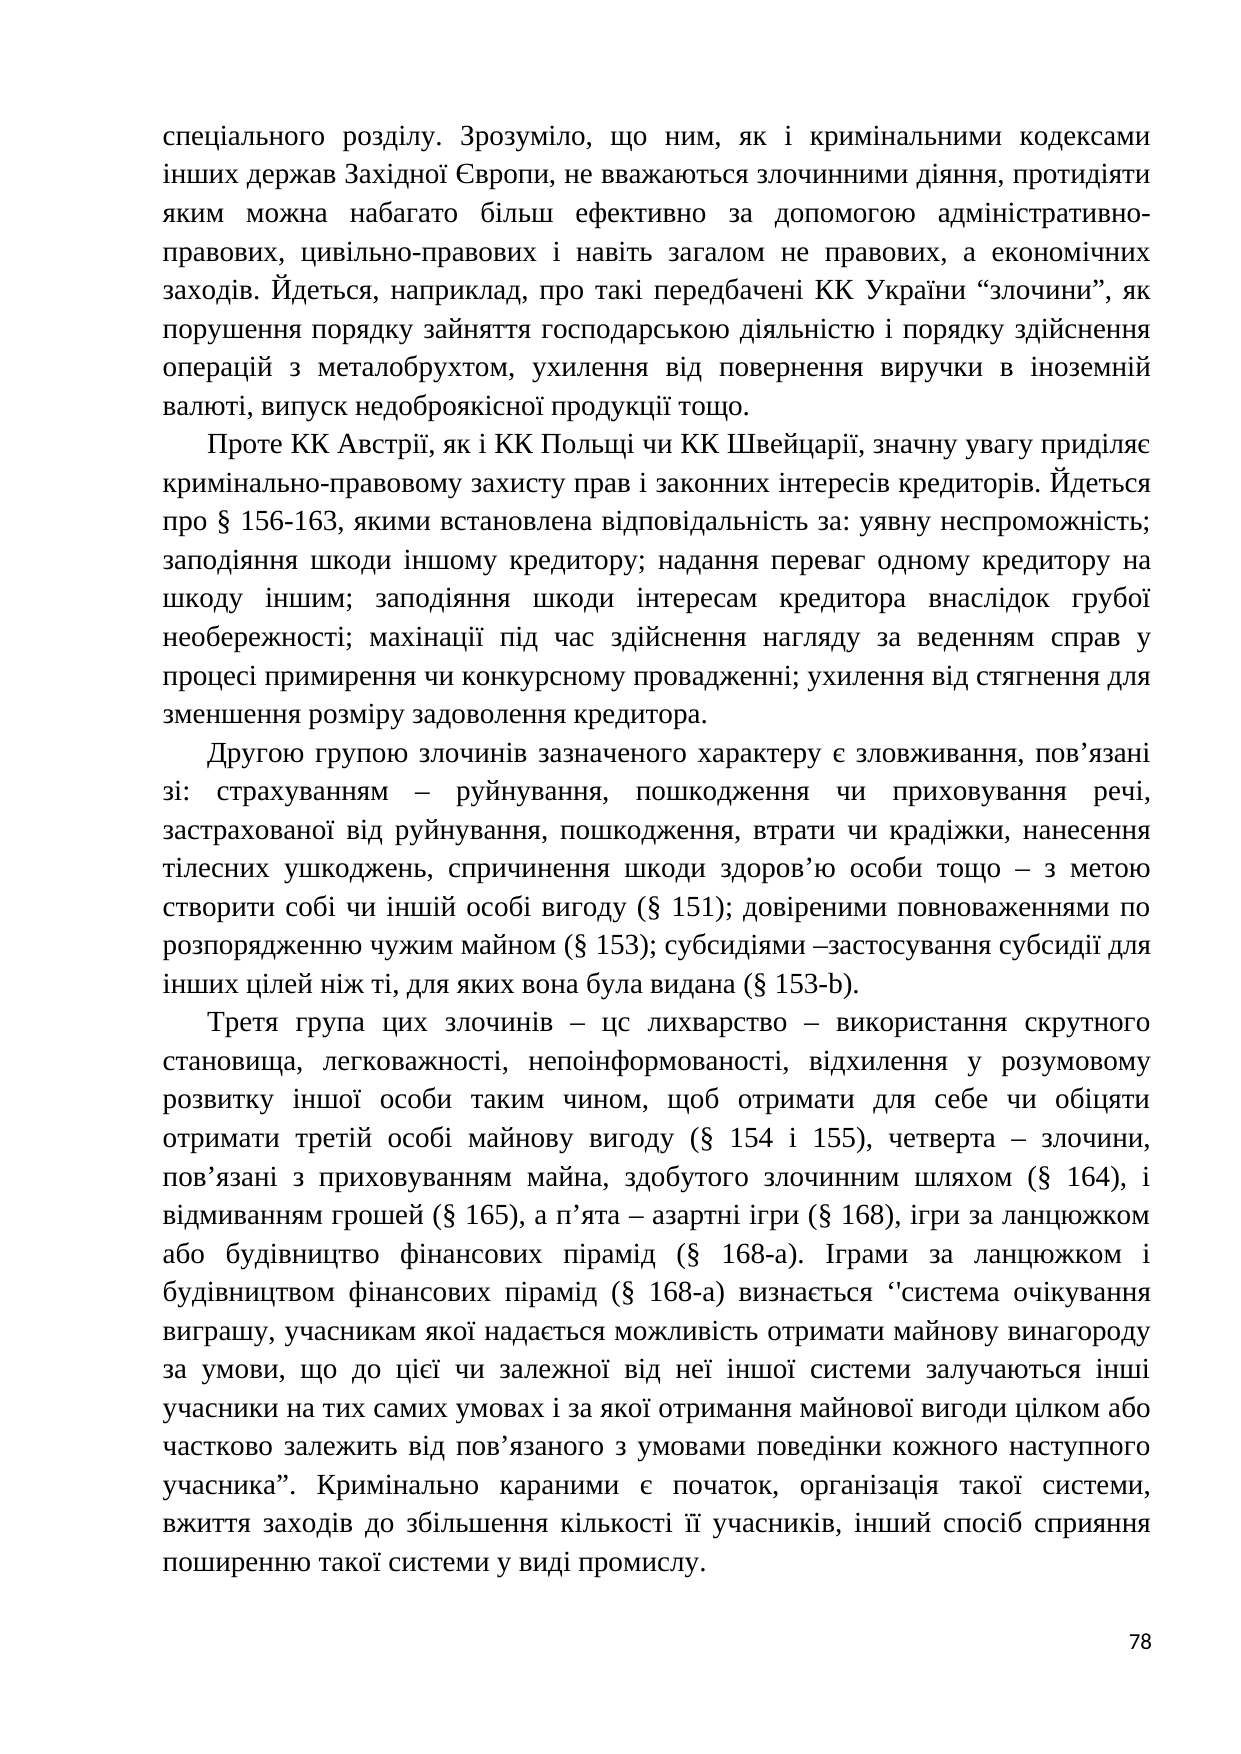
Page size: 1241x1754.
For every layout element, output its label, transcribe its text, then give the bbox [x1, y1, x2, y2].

text Проте КК Австрії, як і КК Польщі чи КК Швейцарії, значну увагу приділяє кримінально-правовому захисту прав і законних інтересів кредиторів. Йдеться про § 156-163, якими встановлена відповідальність за: уявну неспроможність; заподіяння шкоди іншому кредитору; надання переваг одному кредитору на шкоду іншим; заподіяння шкоди інтересам кредитора внаслідок грубої необережності; махінації під час здійснення нагляду за веденням справ у процесі примирення чи конкурсному провадженні; ухилення від стягнення для зменшення розміру задоволення кредитора. [162, 426, 1152, 730]
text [162, 118, 1152, 421]
text Третя група цих злочинів – цс лихварство – використання скрутного становища, легковажності, непоінформованості, відхилення у розумовому розвитку іншої особи таким чином, щоб отримати для себе чи обіцяти отримати третій особі майнову вигоду (§ 154 і 155), четверта – злочини, пов’язані з приховуванням майна, здобутого злочинним шляхом (§ 164), і відмиванням грошей (§ 165), а п’ята – азартні ігри (§ 168), ігри за ланцюжком або будівництво фінансових пірамід (§ 168-a). Іграми за ланцюжком і будівництвом фінансових пірамід (§ 168-a) визнається ‘'система очікування виграшу, учасникам якої надається можливість отримати майнову винагороду за умови, що до цієї чи залежної від неї іншої системи залучаються інші учасники на тих самих умовах і за якої отримання майнової вигоди цілком або частково залежить від пов’язаного з умовами поведінки кожного наступного учасника”. Кримінально караними є початок, організація такої системи, вжиття заходів до збільшення кількості її учасників, інший спосіб сприяння поширенню такої системи у виді промислу. [162, 1004, 1152, 1578]
text Другою групою злочинів зазначеного характеру є зловживання, пов’язані зі: страхуванням – руйнування, пошкодження чи приховування речі, застрахованої від руйнування, пошкодження, втрати чи крадіжки, нанесення тілесних ушкоджень, спричинення шкоди здоров’ю особи тощо – з метою створити собі чи іншій особі вигоду (§ 151); довіреними повноваженнями по розпорядженню чужим майном (§ 153); субсидіями –застосування субсидії для інших цілей ніж ті, для яких вона була видана (§ 153-b). [162, 735, 1152, 999]
